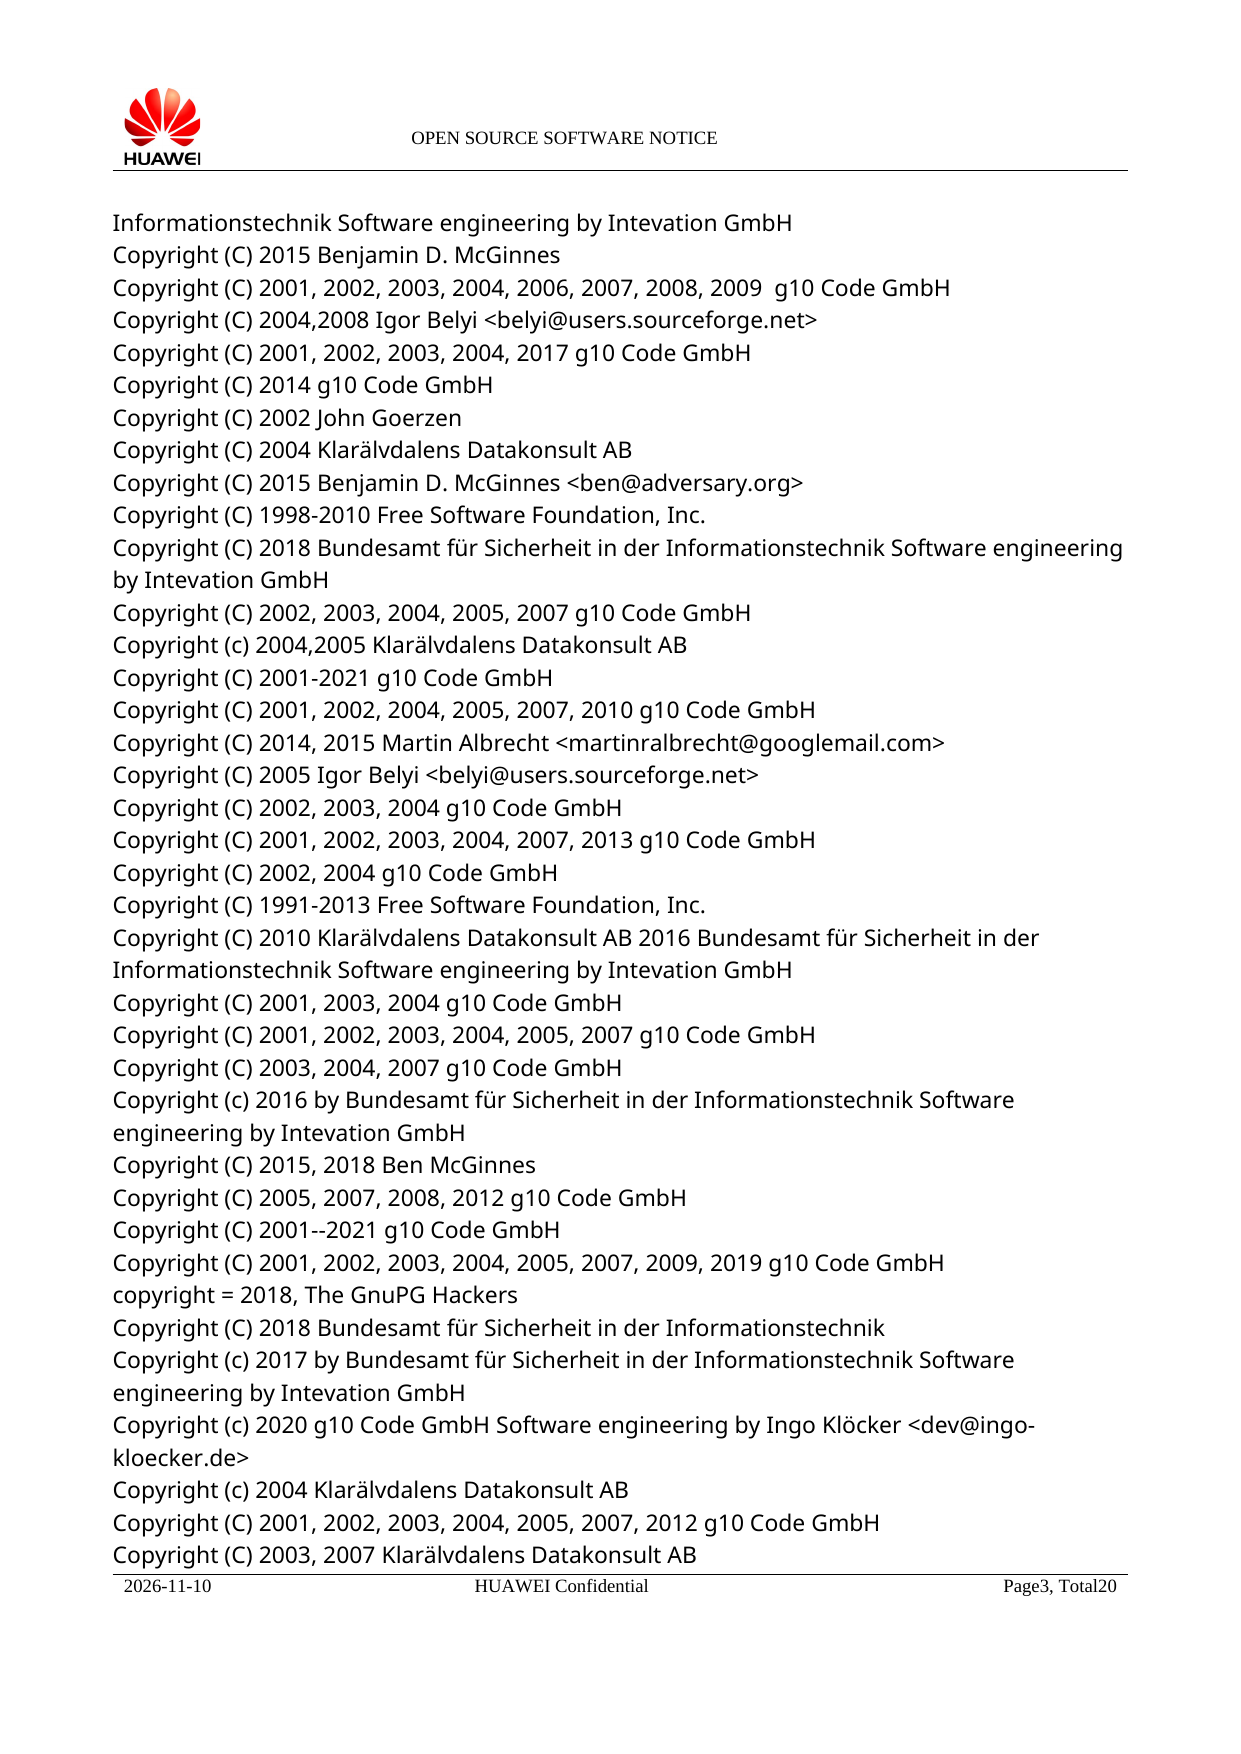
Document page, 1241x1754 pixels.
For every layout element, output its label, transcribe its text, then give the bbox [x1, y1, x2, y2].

picture [124, 88, 201, 165]
